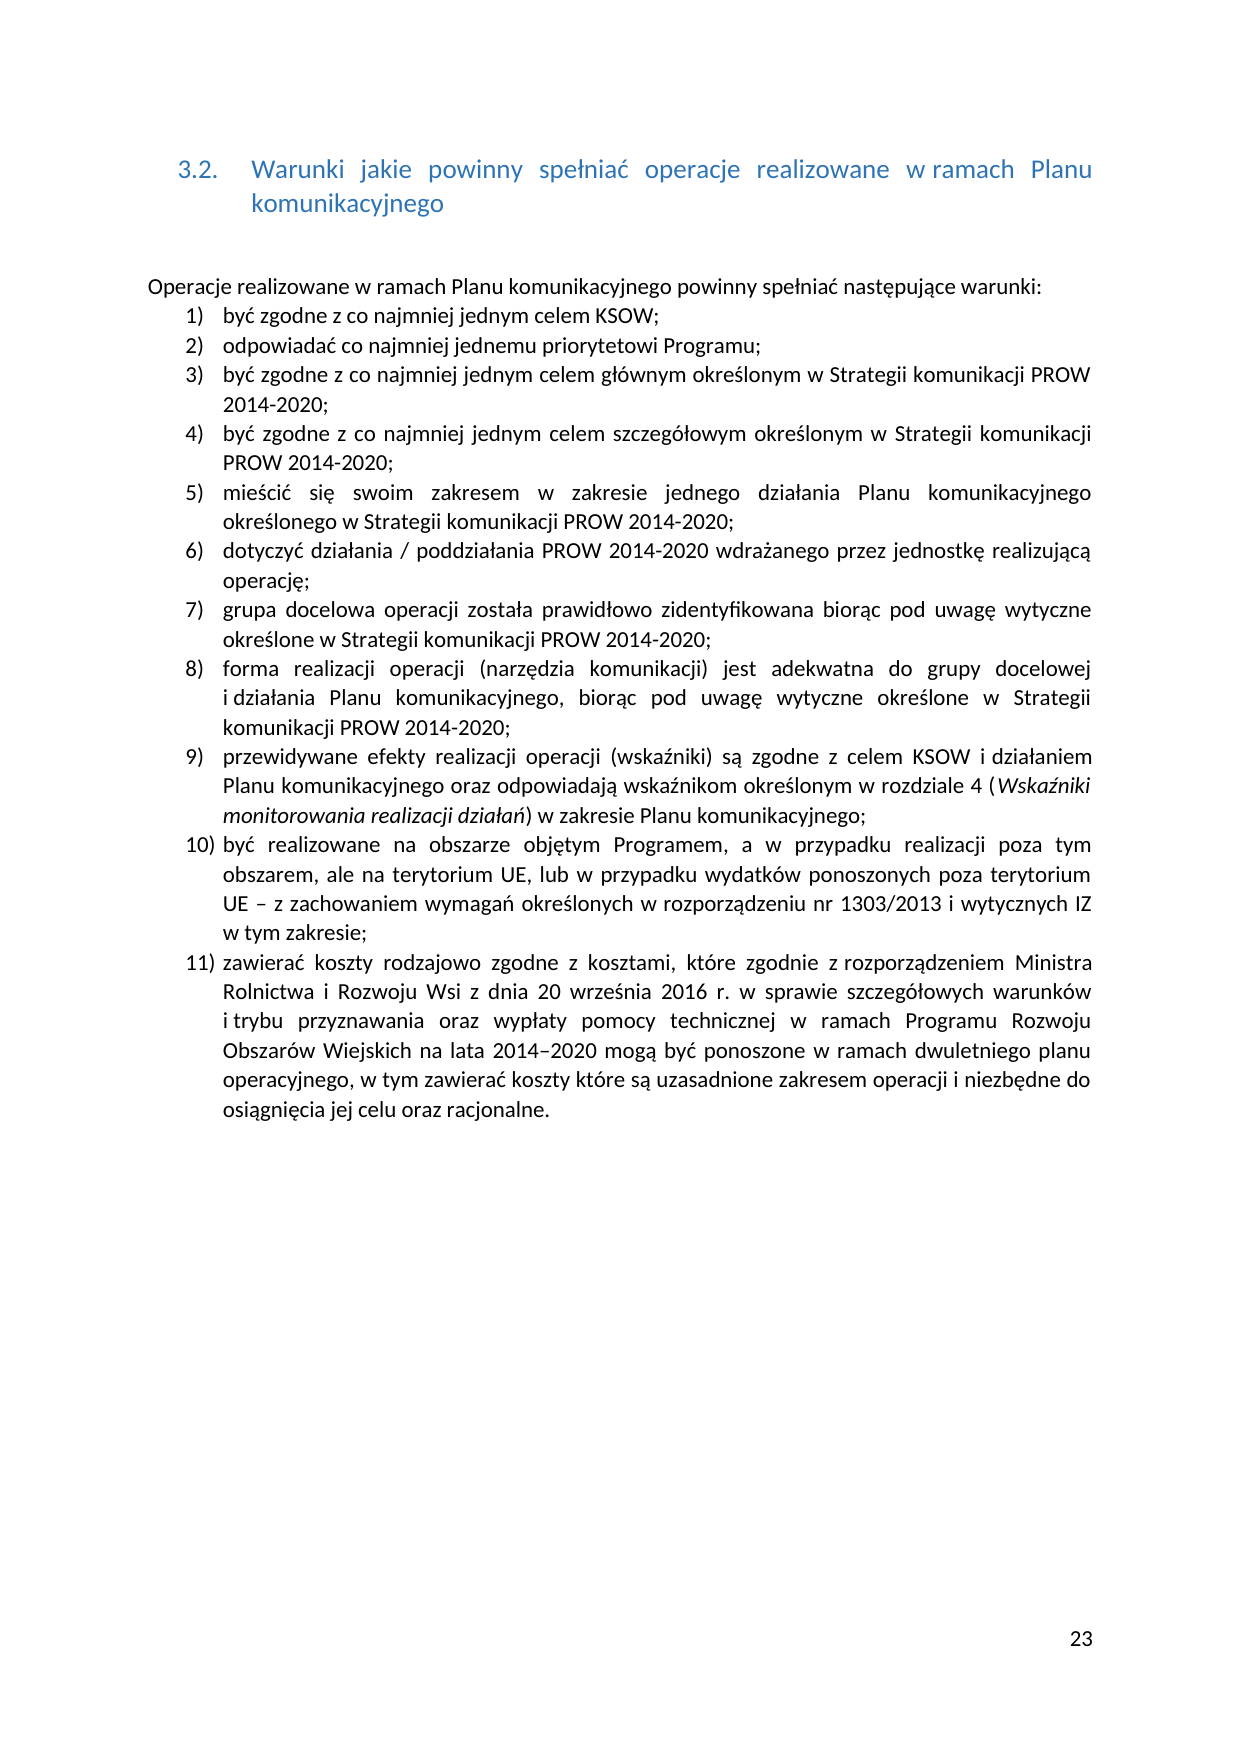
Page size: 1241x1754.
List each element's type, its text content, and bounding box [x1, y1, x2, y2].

list forma realizacji operacji (narzędzia komunikacji) jest adekwatna do grupy docelowej i działania Planu komunikacyjnego, biorąc pod uwagę wytyczne określone w Strategii komunikacji PROW 2014-2020; [185, 654, 1093, 741]
list być zgodne z co najmniej jednym celem szczegółowym określonym w Strategii komunikacji PROW 2014-2020; [185, 419, 1093, 476]
list mieścić się swoim zakresem w zakresie jednego działania Planu komunikacyjnego określonego w Strategii komunikacji PROW 2014-2020; [185, 478, 1093, 535]
text Operacje realizowane w ramach Planu komunikacyjnego powinny spełniać następujące warunki: [148, 272, 1093, 300]
list być zgodne z co najmniej jednym celem głównym określonym w Strategii komunikacji PROW 2014-2020; [185, 360, 1093, 418]
list przewidywane efekty realizacji operacji (wskaźniki) są zgodne z celem KSOW i działaniem Planu komunikacyjnego oraz odpowiadają wskaźnikom określonym w rozdziale 4 (Wskaźniki monitorowania realizacji działań) w zakresie Planu komunikacyjnego; [185, 742, 1093, 829]
list zawierać koszty rodzajowo zgodne z kosztami, które zgodnie z rozporządzeniem Ministra Rolnictwa i Rozwoju Wsi z dnia 20 września 2016 r. w sprawie szczegółowych warunków i trybu przyznawania oraz wypłaty pomocy technicznej w ramach Programu Rozwoju Obszarów Wiejskich na lata 2014–2020 mogą być ponoszone w ramach dwuletniego planu operacyjnego, w tym zawierać koszty które są uzasadnione zakresem operacji i niezbędne do osiągnięcia jej celu oraz racjonalne. [185, 948, 1093, 1123]
list dotyczyć działania / poddziałania PROW 2014-2020 wdrażanego przez jednostkę realizującą operację; [185, 537, 1093, 594]
list grupa docelowa operacji została prawidłowo zidentyfikowana biorąc pod uwagę wytyczne określone w Strategii komunikacji PROW 2014-2020; [185, 595, 1093, 653]
list być zgodne z co najmniej jednym celem KSOW; [185, 302, 1093, 329]
list odpowiadać co najmniej jednemu priorytetowi Programu; [185, 331, 1093, 359]
subtitle Warunki jakie powinny spełniać operacje realizowane w ramach Planu komunikacyjnego [177, 152, 1093, 219]
list być realizowane na obszarze objętym Programem, a w przypadku realizacji poza tym obszarem, ale na terytorium UE, lub w przypadku wydatków ponoszonych poza terytorium UE – z zachowaniem wymagań określonych w rozporządzeniu nr 1303/2013 i wytycznych IZ w tym zakresie; [185, 830, 1093, 946]
